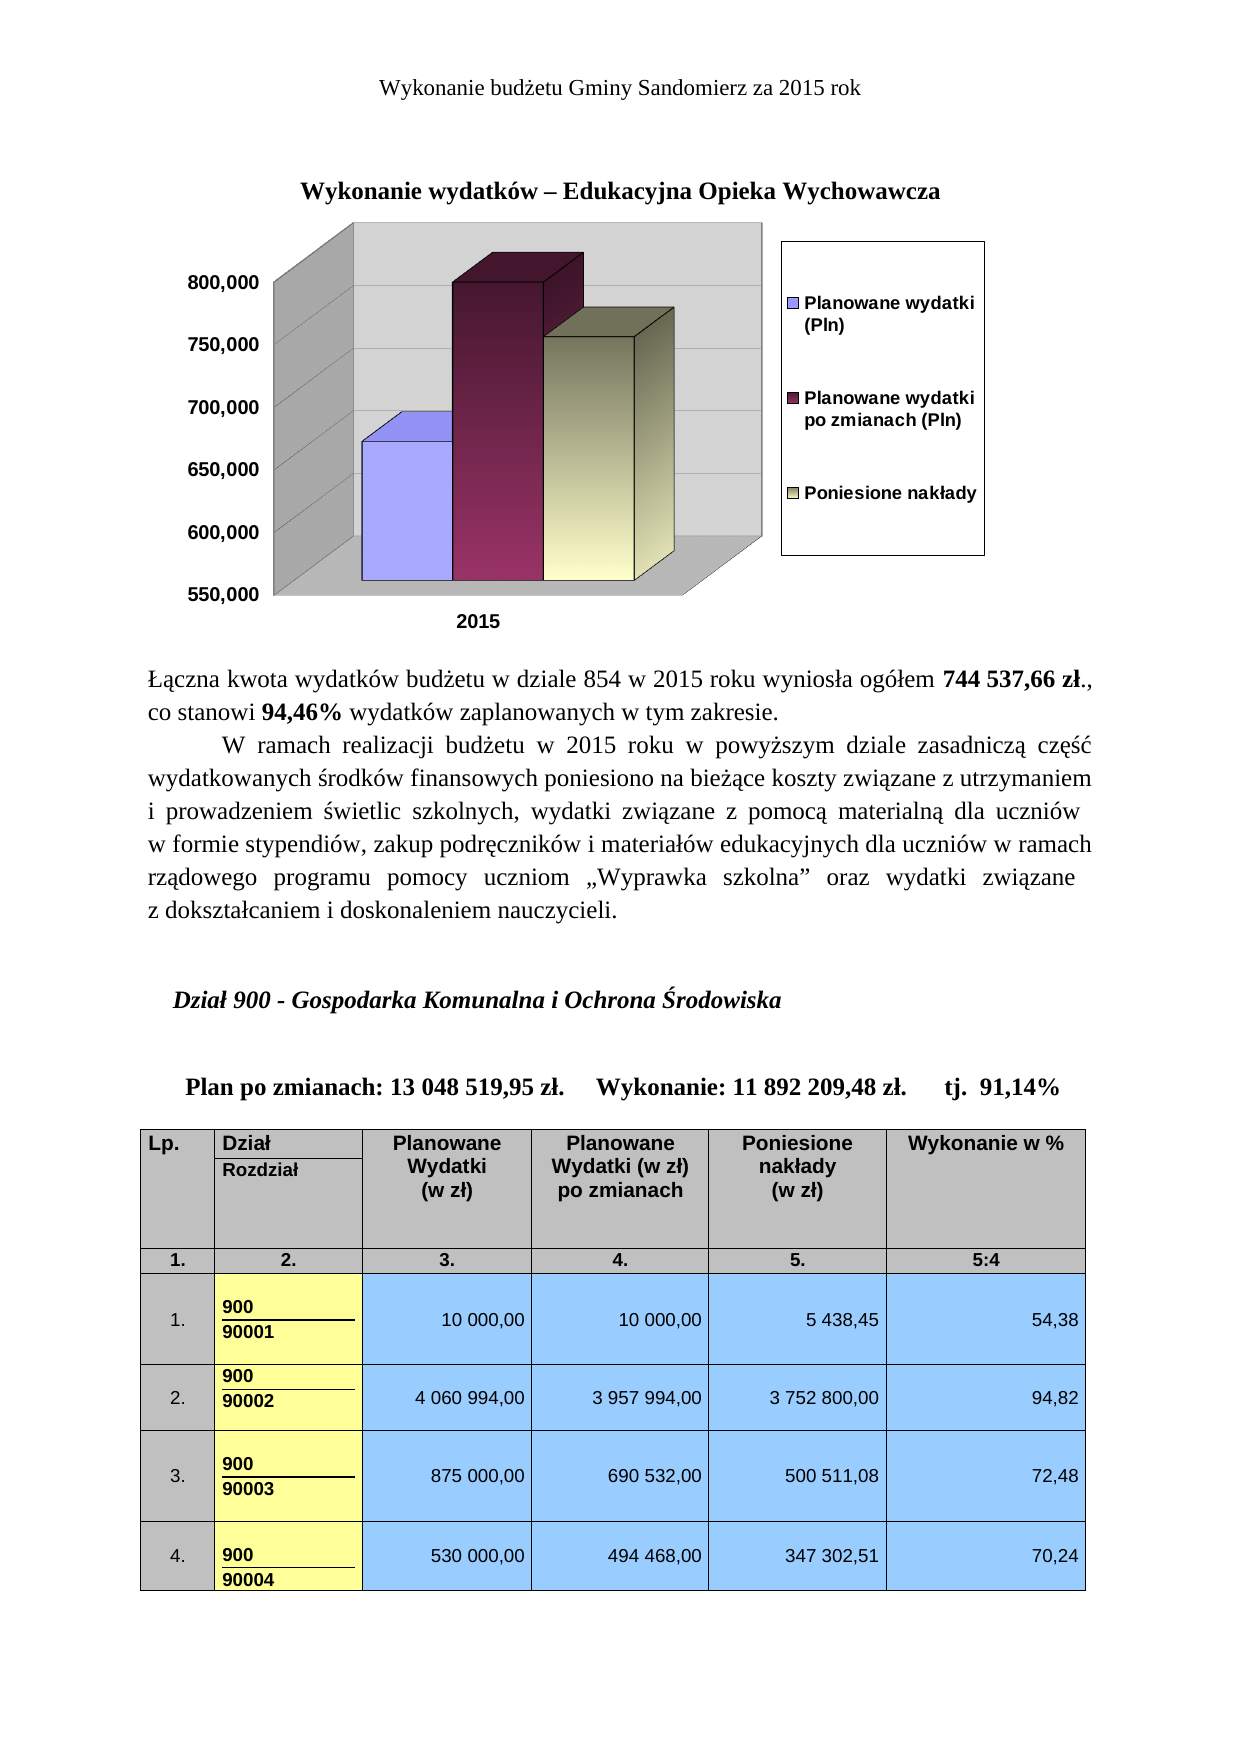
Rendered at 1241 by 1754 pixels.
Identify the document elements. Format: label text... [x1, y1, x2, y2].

table_cell 94,82 [887, 1365, 1085, 1430]
table_cell 54,38 [887, 1274, 1085, 1364]
table_cell 900 90002 [215, 1365, 362, 1430]
table_cell 5. [709, 1249, 886, 1273]
table_cell 1. [141, 1249, 214, 1273]
table_header Planowane Wydatki (w zł) po zmianach [532, 1130, 708, 1248]
table_cell 5:4 [887, 1249, 1085, 1273]
table_cell 900 90004 [215, 1522, 362, 1590]
table_cell 4. [532, 1249, 708, 1273]
table_cell 4. [141, 1522, 214, 1590]
table_cell 3 752 800,00 [709, 1365, 886, 1430]
table_cell 900 90003 [215, 1431, 362, 1521]
table_cell 4 060 994,00 [363, 1365, 531, 1430]
text Łączna kwota wydatków budżetu w dziale 854 w 2015 roku wyniosła ogółem 744 537,66 zł., co stanowi 94,46% wydatków zaplanowanych w tym zakresie. [148, 664, 1093, 726]
table_cell 530 000,00 [363, 1522, 531, 1590]
table_cell 1. [141, 1274, 214, 1364]
table_header Wykonanie w % [887, 1130, 1085, 1248]
text Plan po zmianach: 13 048 519,95 zł. Wykonanie: 11 892 209,48 zł. tj. 91,14% [185, 1072, 1093, 1101]
table_cell 2. [215, 1249, 362, 1273]
table_cell 2. [141, 1365, 214, 1430]
table_cell 3 957 994,00 [532, 1365, 708, 1430]
table_cell 500 511,08 [709, 1431, 886, 1521]
table_header Planowane Wydatki (w zł) [363, 1130, 531, 1248]
text Wykonanie wydatków – Edukacyjna Opieka Wychowawcza [148, 176, 1093, 205]
table_cell 72,48 [887, 1431, 1085, 1521]
table_cell 690 532,00 [532, 1431, 708, 1521]
table_cell 900 90001 [215, 1274, 362, 1364]
table_cell 494 468,00 [532, 1522, 708, 1590]
table_header Lp. [141, 1130, 214, 1248]
table_cell 5 438,45 [709, 1274, 886, 1364]
table_cell 347 302,51 [709, 1522, 886, 1590]
table_cell 3. [141, 1431, 214, 1521]
table_header Poniesione nakłady (w zł) [709, 1130, 886, 1248]
text W ramach realizacji budżetu w 2015 roku w powyższym dziale zasadniczą część wydatkowanych środków finansowych poniesiono na bieżące koszty związane z utrzymaniem i prowadzeniem świetlic szkolnych, wydatki związane z pomocą materialną dla uczniów w formie stypendiów, zakup podręczników i materiałów edukacyjnych dla uczniów w ramach rządowego programu pomocy uczniom „Wyprawka szkolna” oraz wydatki związane z dokształcaniem i doskonaleniem nauczycieli. [148, 730, 1093, 924]
table_cell 10 000,00 [532, 1274, 708, 1364]
table_cell 70,24 [887, 1522, 1085, 1590]
table_header Dział [215, 1130, 362, 1158]
table_cell Rozdział [215, 1159, 362, 1248]
table_cell 3. [363, 1249, 531, 1273]
table_cell 875 000,00 [363, 1431, 531, 1521]
text Dział 900 - Gospodarka Komunalna i Ochrona Środowiska [110, 986, 1093, 1014]
table_cell 10 000,00 [363, 1274, 531, 1364]
